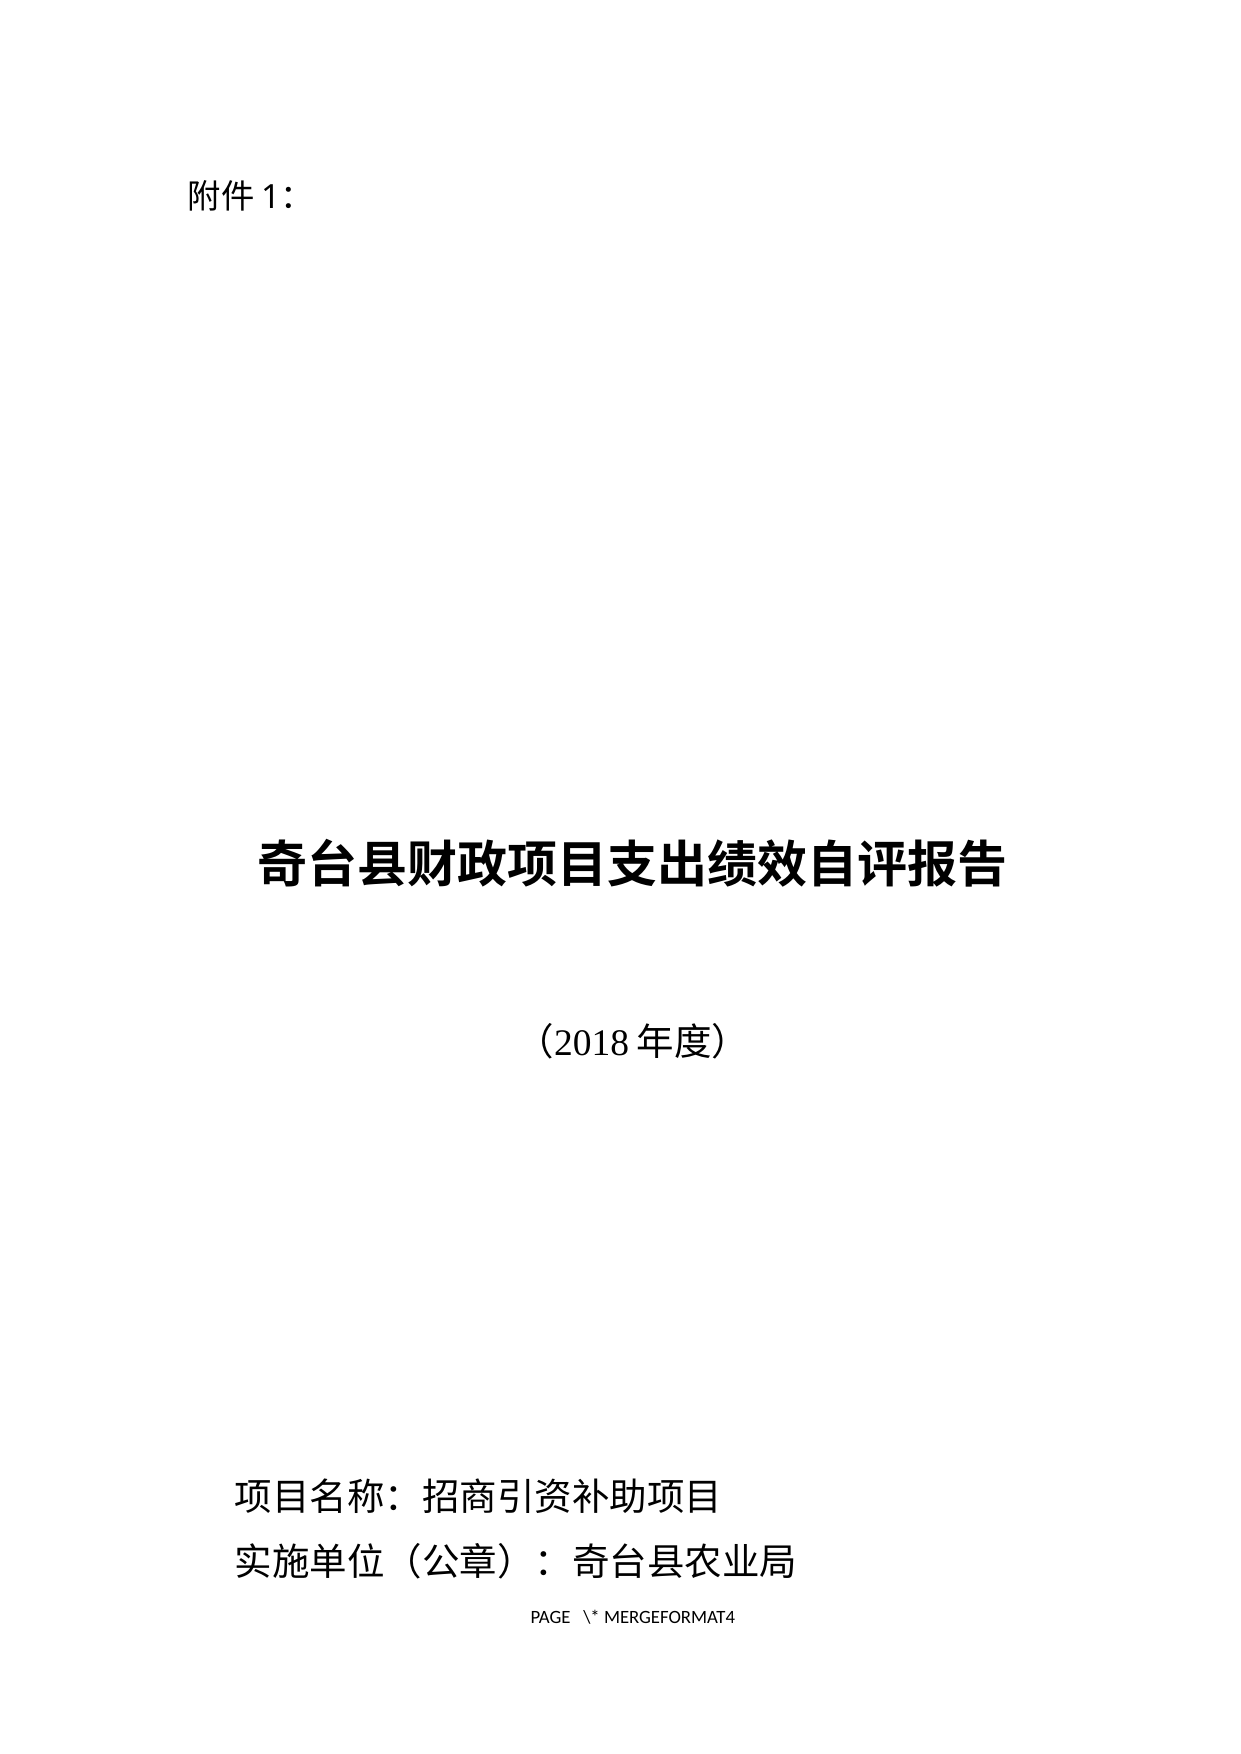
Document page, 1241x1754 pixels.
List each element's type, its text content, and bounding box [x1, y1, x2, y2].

text 奇台县财政项目支出绩效自评报告 [187, 812, 1078, 909]
text 项目名称：招商引资补助项目 [187, 1462, 1078, 1527]
text 实施单位（公章）：奇台县农业局 [187, 1527, 1078, 1592]
text 附件1： [187, 162, 1078, 227]
text （2018年度） [187, 1007, 1078, 1072]
